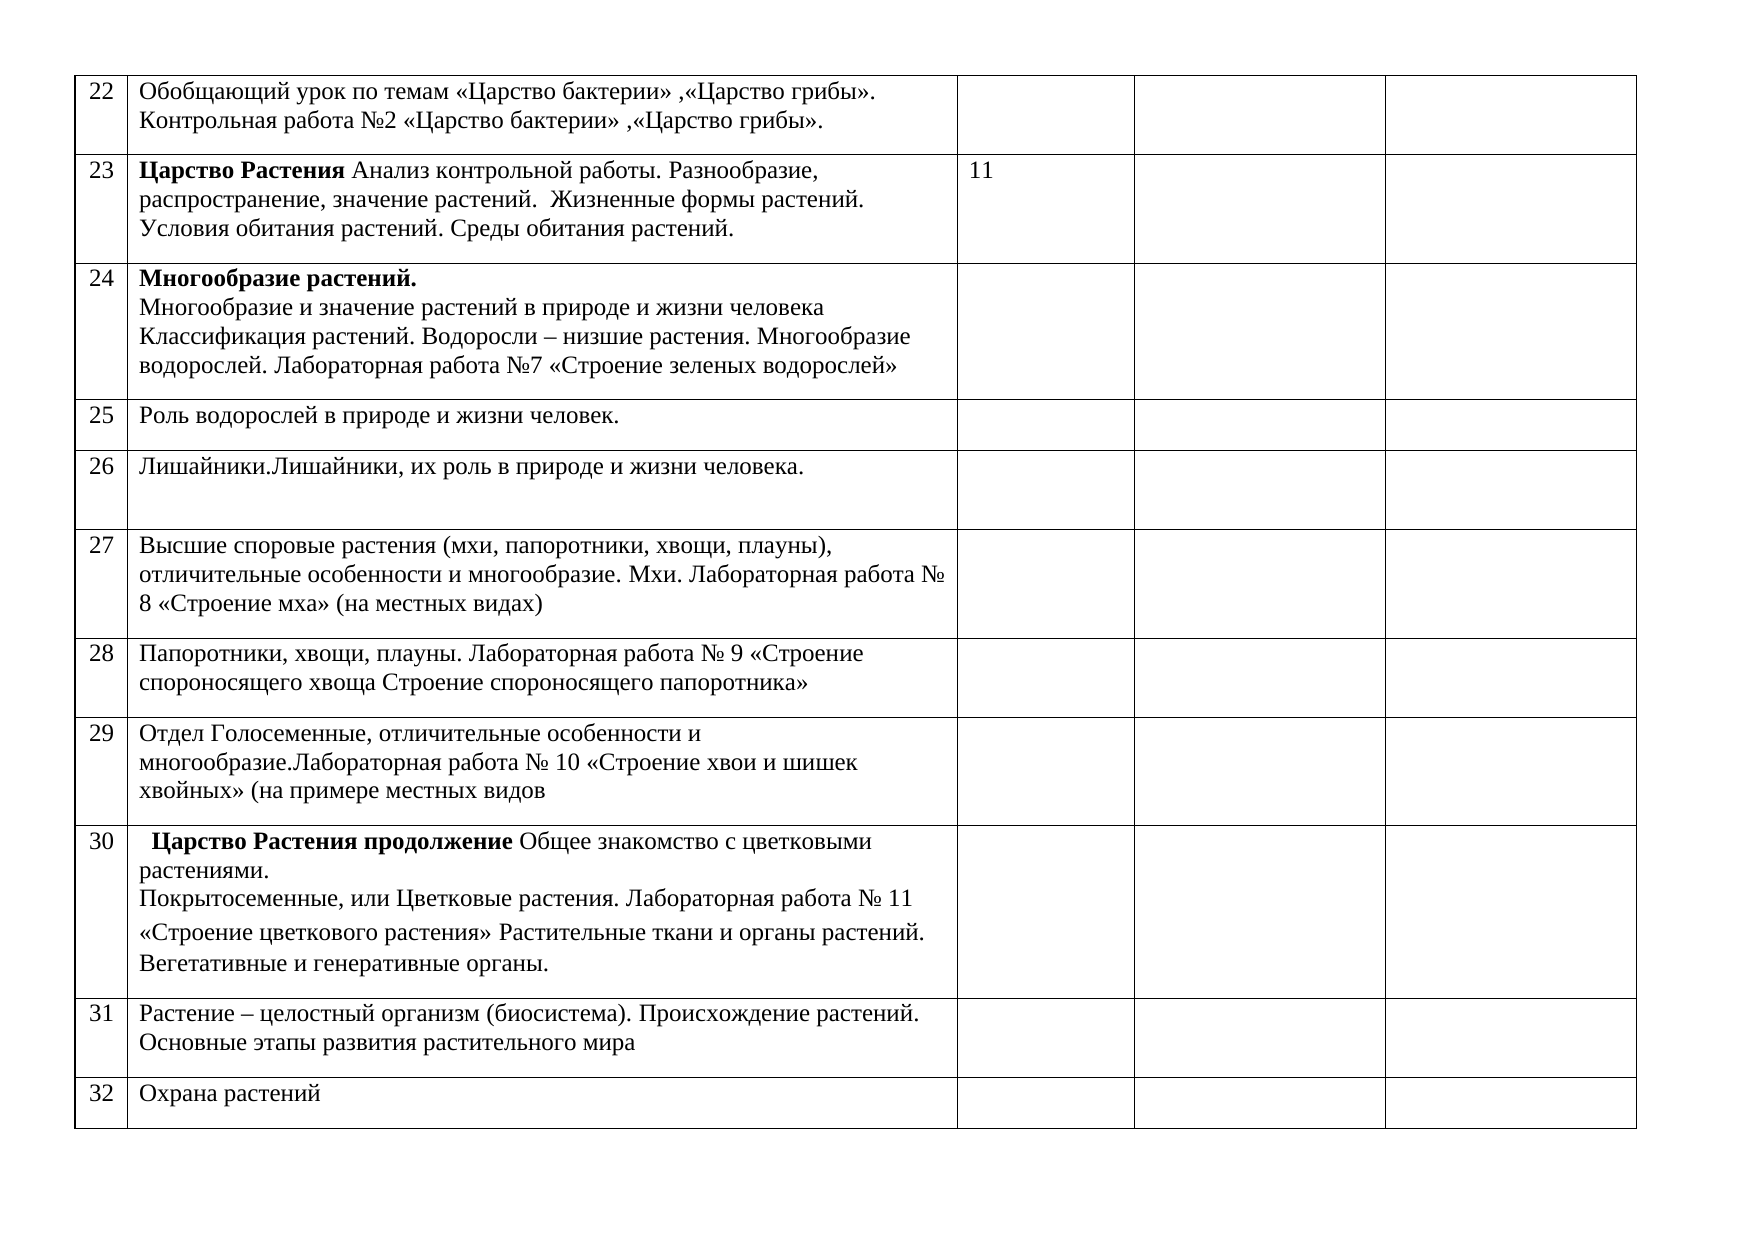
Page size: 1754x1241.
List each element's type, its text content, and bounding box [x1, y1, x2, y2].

table_cell [1386, 530, 1636, 637]
table_cell [1386, 400, 1636, 450]
table_cell [1386, 1078, 1636, 1127]
table_cell [1386, 451, 1636, 529]
table_cell [1386, 718, 1636, 825]
table_cell [1135, 451, 1385, 529]
table_cell [1386, 155, 1636, 262]
table_cell [958, 1078, 1134, 1127]
table_cell [958, 451, 1134, 529]
table_cell Многообразие растений. Многообразие и значение растений в природе и жизни человека Классификация растений. Водоросли – низшие растения. Многообразие водорослей. Лабораторная работа №7 «Строение зеленых водорослей» [128, 264, 957, 399]
table_cell 25 [76, 400, 127, 450]
table_cell [958, 826, 1134, 997]
table_cell [1135, 639, 1385, 717]
table_cell 30 [76, 826, 127, 997]
table_cell [1386, 76, 1636, 154]
table_cell [1386, 826, 1636, 997]
table_cell [1135, 826, 1385, 997]
table_cell 26 [76, 451, 127, 529]
table_cell 27 [76, 530, 127, 637]
table_cell 22 [76, 76, 127, 154]
table_cell 29 [76, 718, 127, 825]
table_cell 24 [76, 264, 127, 399]
table_cell Отдел Голосеменные, отличительные особенности и многообразие.Лабораторная работа № 10 «Строение хвои и шишек хвойных» (на примере местных видов [128, 718, 957, 825]
table_cell Царство Растения Анализ контрольной работы. Разнообразие, распространение, значение растений. Жизненные формы растений. Условия обитания растений. Среды обитания растений. [128, 155, 957, 262]
table_cell Обобщающий урок по темам «Царство бактерии» ,«Царство грибы». Контрольная работа №2 «Царство бактерии» ,«Царство грибы». [128, 76, 957, 154]
table_cell 28 [76, 639, 127, 717]
table_cell [958, 530, 1134, 637]
table_cell [1135, 718, 1385, 825]
table_cell Лишайники.Лишайники, их роль в природе и жизни человека. [128, 451, 957, 529]
table_cell [1135, 264, 1385, 399]
table_cell [1386, 639, 1636, 717]
table_cell [1135, 155, 1385, 262]
table_cell 32 [76, 1078, 127, 1127]
table_cell [1135, 400, 1385, 450]
table_cell [1135, 1078, 1385, 1127]
table_cell [958, 264, 1134, 399]
table_cell [1135, 530, 1385, 637]
table_cell [1386, 999, 1636, 1077]
table_cell Растение – целостный организм (биосистема). Происхождение растений. Основные этапы развития растительного мира [128, 999, 957, 1077]
table_cell [958, 999, 1134, 1077]
table_cell [958, 400, 1134, 450]
table_cell Высшие споровые растения (мхи, папоротники, хвощи, плауны), отличительные особенности и многообразие. Мхи. Лабораторная работа № 8 «Строение мха» (на местных видах) [128, 530, 957, 637]
table_cell 23 [76, 155, 127, 262]
table_cell [958, 76, 1134, 154]
table_cell [958, 718, 1134, 825]
table_cell [1386, 264, 1636, 399]
table_cell 31 [76, 999, 127, 1077]
table_cell Царство Растения продолжение Общее знакомство с цветковыми растениями. Покрытосеменные, или Цветковые растения. Лабораторная работа № 11 «Строение цветкового растения» Растительные ткани и органы растений. Вегетативные и генеративные органы. [128, 826, 957, 997]
table_cell Охрана растений [128, 1078, 957, 1127]
table_cell 11 [958, 155, 1134, 262]
table_cell [1135, 76, 1385, 154]
table_cell [1135, 999, 1385, 1077]
table_cell Роль водорослей в природе и жизни человек. [128, 400, 957, 450]
table_cell [958, 639, 1134, 717]
table_cell Папоротники, хвощи, плауны. Лабораторная работа № 9 «Строение спороносящего хвоща Строение спороносящего папоротника» [128, 639, 957, 717]
